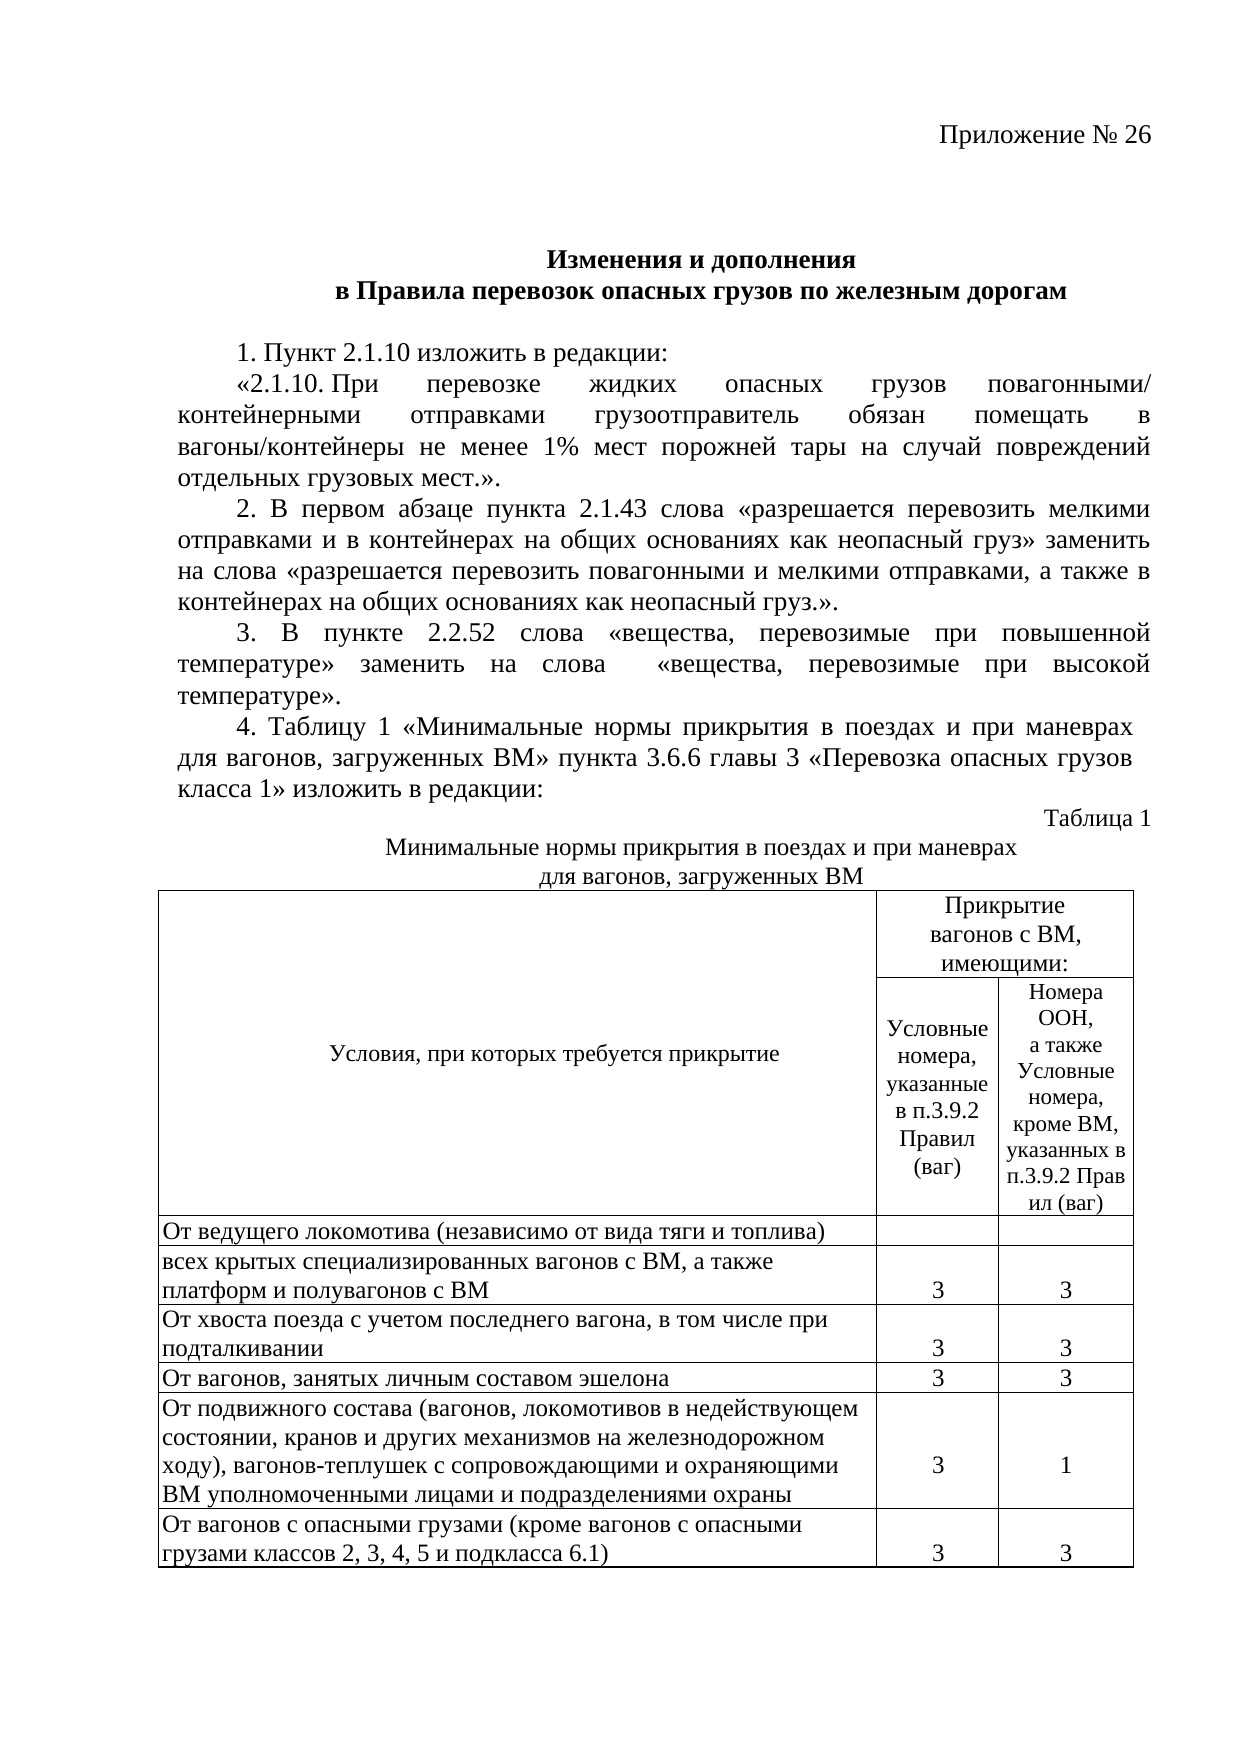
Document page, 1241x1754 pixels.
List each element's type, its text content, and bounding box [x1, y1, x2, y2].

text для вагонов, загруженных ВМ [177, 861, 1152, 889]
table_header Прикрытие вагонов с ВМ, имеющими: [877, 891, 1133, 977]
text «2.1.10. При перевозке жидких опасных грузов повагонными/ контейнерными отправками грузоотправитель обязан помещать в вагоны/контейнеры не менее 1% мест порожней тары на случай повреждений отдельных грузовых мест.». [177, 367, 1152, 492]
text в Правила перевозок опасных грузов по железным дорогам [177, 274, 1152, 305]
text Приложение № 26 [842, 118, 1152, 149]
text Изменения и дополнения [177, 243, 1152, 274]
table_cell От вагонов с опасными грузами (кроме вагонов с опасными грузами классов 2, 3, 4, 5 и подкласса 6.1) [159, 1509, 876, 1566]
table_cell [999, 1216, 1133, 1245]
table_cell 3 [877, 1305, 998, 1362]
table_cell [877, 1216, 998, 1245]
table_cell 3 [999, 1509, 1133, 1566]
table_cell 3 [999, 1363, 1133, 1392]
table_cell От хвоста поезда с учетом последнего вагона, в том числе при подталкивании [159, 1305, 876, 1362]
text 4. Таблицу 1 «Минимальные нормы прикрытия в поездах и при маневрах для вагонов, загруженных ВМ» пункта 3.6.6 главы 3 «Перевозка опасных грузов класса 1» изложить в редакции: [177, 710, 1133, 803]
table_cell Номера ООН, а также Условные номера, кроме ВМ, указанных в п.3.9.2 Правил (ваг) [999, 978, 1133, 1215]
table_cell 1 [999, 1393, 1133, 1508]
text 2. В первом абзаце пункта 2.1.43 слова «разрешается перевозить мелкими отправками и в контейнерах на общих основаниях как неопасный груз» заменить на слова «разрешается перевозить повагонными и мелкими отправками, а также в контейнерах на общих основаниях как неопасный груз.». [177, 492, 1152, 616]
text Таблица 1 [177, 803, 1152, 832]
text 3. В пункте 2.2.52 слова «вещества, перевозимые при повышенной температуре» заменить на слова «вещества, перевозимые при высокой температуре». [177, 616, 1152, 710]
table_cell 3 [877, 1393, 998, 1508]
table_cell От вагонов, занятых личным составом эшелона [159, 1363, 876, 1392]
table_cell От подвижного состава (вагонов, локомотивов в недействующем состоянии, кранов и других механизмов на железнодорожном ходу), вагонов-теплушек с сопровождающими и охраняющими ВМ уполномоченными лицами и подразделениями охраны [159, 1393, 876, 1508]
table_cell От ведущего локомотива (независимо от вида тяги и топлива) [159, 1216, 876, 1245]
table_cell 3 [999, 1246, 1133, 1303]
table_cell Условные номера, указанные в п.3.9.2 Правил (ваг) [877, 978, 998, 1215]
table_header Условия, при которых требуется прикрытие [159, 891, 876, 1215]
text Минимальные нормы прикрытия в поездах и при маневрах [177, 832, 1152, 861]
table_cell всех крытых специализированных вагонов с ВМ, а также платформ и полувагонов с ВМ [159, 1246, 876, 1303]
table_cell 3 [999, 1305, 1133, 1362]
table_cell 3 [877, 1363, 998, 1392]
text 1. Пункт 2.1.10 изложить в редакции: [177, 336, 1152, 367]
table_cell 3 [877, 1509, 998, 1566]
table_cell 3 [877, 1246, 998, 1303]
